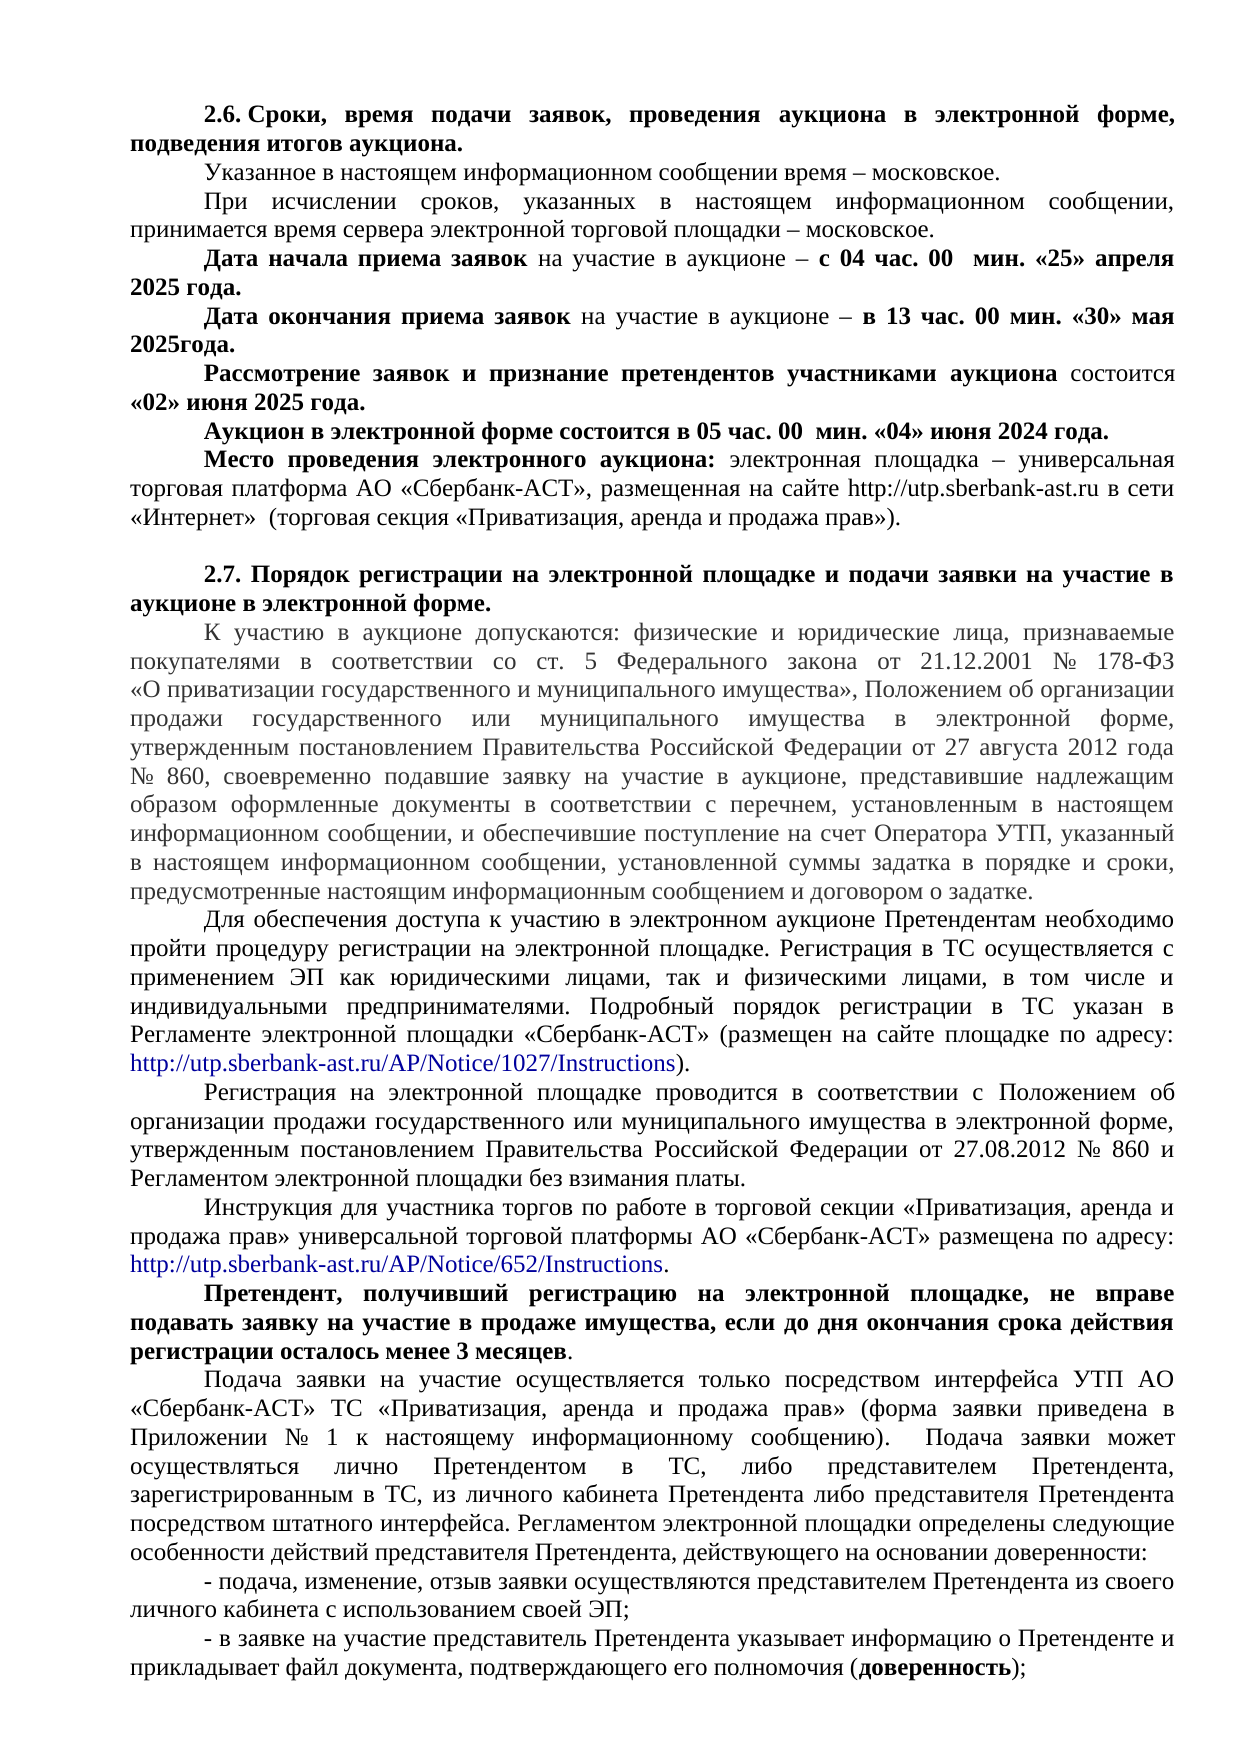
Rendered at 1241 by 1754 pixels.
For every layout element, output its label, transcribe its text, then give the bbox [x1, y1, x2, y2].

text Дата окончания приема заявок на участие в аукционе – в 13 час. 00 мин. «30» мая 2025года. [130, 301, 1175, 358]
text Подача заявки на участие осуществляется только посредством интерфейса УТП АО «Сбербанк-АСТ» ТС «Приватизация, аренда и продажа прав» (форма заявки приведена в Приложении № 1 к настоящему информационному сообщению). Подача заявки может осуществляться лично Претендентом в ТС, либо представителем Претендента, зарегистрированным в ТС, из личного кабинета Претендента либо представителя Претендента посредством штатного интерфейса. Регламентом электронной площадки определены следующие особенности действий представителя Претендента, действующего на основании доверенности: [130, 1364, 1175, 1566]
text Рассмотрение заявок и признание претендентов участниками аукциона состоится «02» июня 2025 года. [130, 358, 1175, 416]
text - подача, изменение, отзыв заявки осуществляются представителем Претендента из своего личного кабинета с использованием своей ЭП; [130, 1566, 1175, 1623]
text К участию в аукционе допускаются: физические и юридические лица, признаваемые покупателями в соответствии со ст. 5 Федерального закона от 21.12.2001 № 178-ФЗ «О приватизации государственного и муниципального имущества», Положением об организации продажи государственного или муниципального имущества в электронной форме, утвержденным постановлением Правительства Российской Федерации от 27 августа 2012 года № 860, своевременно подавшие заявку на участие в аукционе, представившие надлежащим образом оформленные документы в соответствии с перечнем, установленным в настоящем информационном сообщении, и обеспечившие поступление на счет Оператора УТП, указанный в настоящем информационном сообщении, установленной суммы задатка в порядке и сроки, предусмотренные настоящим информационным сообщением и договором о задатке. [130, 617, 1175, 904]
text Указанное в настоящем информационном сообщении время – московское. [130, 157, 1175, 186]
text Место проведения электронного аукциона: электронная площадка – универсальная торговая платформа АО «Сбербанк-АСТ», размещенная на сайте http://utp.sberbank-ast.ru в сети «Интернет» (торговая секция «Приватизация, аренда и продажа прав»). [130, 444, 1175, 531]
text При исчислении сроков, указанных в настоящем информационном сообщении, принимается время сервера электронной торговой площадки – московское. [130, 186, 1175, 243]
text Регистрация на электронной площадке проводится в соответствии с Положением об организации продажи государственного или муниципального имущества в электронной форме, утвержденным постановлением Правительства Российской Федерации от 27.08.2012 № 860 и Регламентом электронной площадки без взимания платы. [130, 1077, 1175, 1192]
text Дата начала приема заявок на участие в аукционе – с 04 час. 00 мин. «25» апреля 2025 года. [130, 243, 1175, 301]
text Инструкция для участника торгов по работе в торговой секции «Приватизация, аренда и продажа прав» универсальной торговой платформы АО «Сбербанк-АСТ» размещена по адресу: http://utp.sberbank-ast.ru/AP/Notice/652/Instructions. [130, 1192, 1175, 1278]
text 2.7. Порядок регистрации на электронной площадке и подачи заявки на участие в аукционе в электронной форме. [130, 559, 1175, 617]
text - в заявке на участие представитель Претендента указывает информацию о Претенденте и прикладывает файл документа, подтверждающего его полномочия (доверенность); [130, 1623, 1175, 1681]
text 2.6. Сроки, время подачи заявок, проведения аукциона в электронной форме, подведения итогов аукциона. [130, 99, 1175, 157]
text Аукцион в электронной форме состоится в 05 час. 00 мин. «04» июня 2024 года. [130, 416, 1175, 444]
text Претендент, получивший регистрацию на электронной площадке, не вправе подавать заявку на участие в продаже имущества, если до дня окончания срока действия регистрации осталось менее 3 месяцев. [130, 1278, 1175, 1364]
text Для обеспечения доступа к участию в электронном аукционе Претендентам необходимо пройти процедуру регистрации на электронной площадке. Регистрация в ТС осуществляется с применением ЭП как юридическими лицами, так и физическими лицами, в том числе и индивидуальными предпринимателями. Подробный порядок регистрации в ТС указан в Регламенте электронной площадки «Сбербанк-АСТ» (размещен на сайте площадке по адресу: http://utp.sberbank-ast.ru/AP/Notice/1027/Instructions). [130, 904, 1175, 1077]
